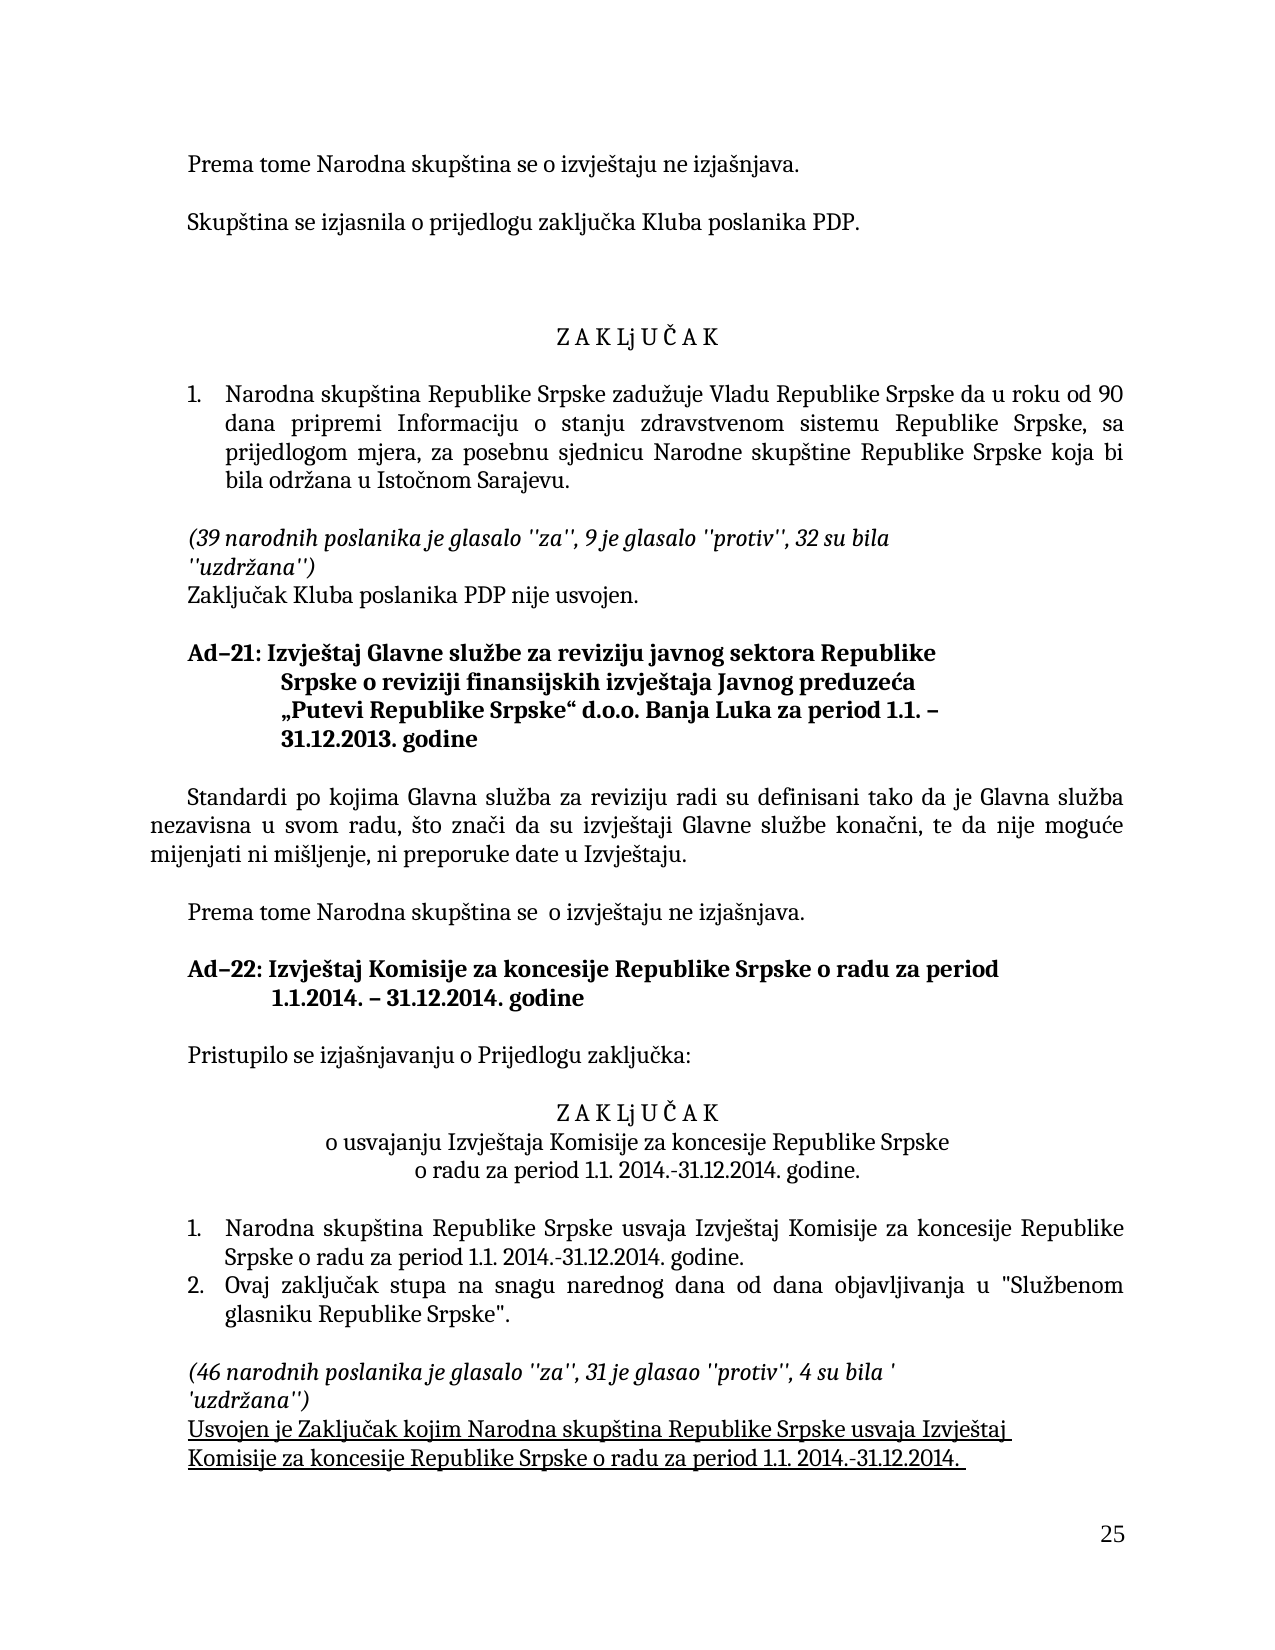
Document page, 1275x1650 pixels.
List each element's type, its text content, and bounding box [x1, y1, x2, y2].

text (46 narodnih poslanika je glasalo ''za'', 31 je glasao ''protiv'', 4 su bila ' [150, 1357, 1125, 1386]
text Srpske o reviziji finansijskih izvještaja Javnog preduzeća [150, 667, 1125, 696]
list Narodna skupština Republike Srpske usvaja Izvještaj Komisije za koncesije Republike Srpske o radu za period 1.1. 2014.-31.12.2014. godine. [187, 1214, 1125, 1271]
text Prema tome Narodna skupština se o izvještaju ne izjašnjava. [150, 897, 1125, 926]
text 1.1.2014. – 31.12.2014. godine [150, 984, 1125, 1012]
text Ad–21: Izvještaj Glavne službe za reviziju javnog sektora Republike [150, 639, 1125, 667]
text „Putevi Republike Srpske“ d.o.o. Banja Luka za period 1.1. – [150, 696, 1125, 725]
text Usvojen je Zaključak kojim Narodna skupština Republike Srpske usvaja Izvještaj [150, 1415, 1125, 1444]
text 31.12.2013. godine [150, 725, 1125, 754]
text ''uzdržana'') [150, 552, 1125, 581]
text o radu za period 1.1. 2014.-31.12.2014. godine. [150, 1156, 1125, 1185]
list Ovaj zaključak stupa na snagu narednog dana od dana objavljivanja u "Službenom glasniku Republike Srpske". [187, 1271, 1125, 1329]
text Skupština se izjasnila o prijedlogu zaključka Kluba poslanika PDP. [150, 207, 1125, 236]
text (39 narodnih poslanika je glasalo ''za'', 9 je glasalo ''protiv'', 32 su bila [150, 524, 1125, 552]
text o usvajanju Izvještaja Komisije za koncesije Republike Srpske [150, 1127, 1125, 1156]
list Narodna skupština Republike Srpske zadužuje Vladu Republike Srpske da u roku od 90 dana pripremi Informaciju o stanju zdravstvenom sistemu Republike Srpske, sa prijedlogom mjera, za posebnu sjednicu Narodne skupštine Republike Srpske koja bi bila održana u Istočnom Sarajevu. [187, 380, 1125, 495]
text 'uzdržana'') [150, 1386, 1125, 1415]
text Standardi po kojima Glavna služba za reviziju radi su definisani tako da je Glavna služba nezavisna u svom radu, što znači da su izvještaji Glavne službe konačni, te da nije moguće mijenjati ni mišljenje, ni preporuke date u Izvještaju. [150, 782, 1125, 869]
text Ad–22: Izvještaj Komisije za koncesije Republike Srpske o radu za period [150, 955, 1125, 984]
text Pristupilo se izjašnjavanju o Prijedlogu zaključka: [150, 1041, 1125, 1070]
text Zaključak Kluba poslanika PDP nije usvojen. [150, 581, 1125, 610]
text Komisije za koncesije Republike Srpske o radu za period 1.1. 2014.-31.12.2014. [150, 1444, 1125, 1472]
text Prema tome Narodna skupština se o izvještaju ne izjašnjava. [150, 150, 1125, 179]
text Z A K Lj U Č A K [150, 1099, 1125, 1127]
text Z A K Lj U Č A K [150, 322, 1125, 351]
